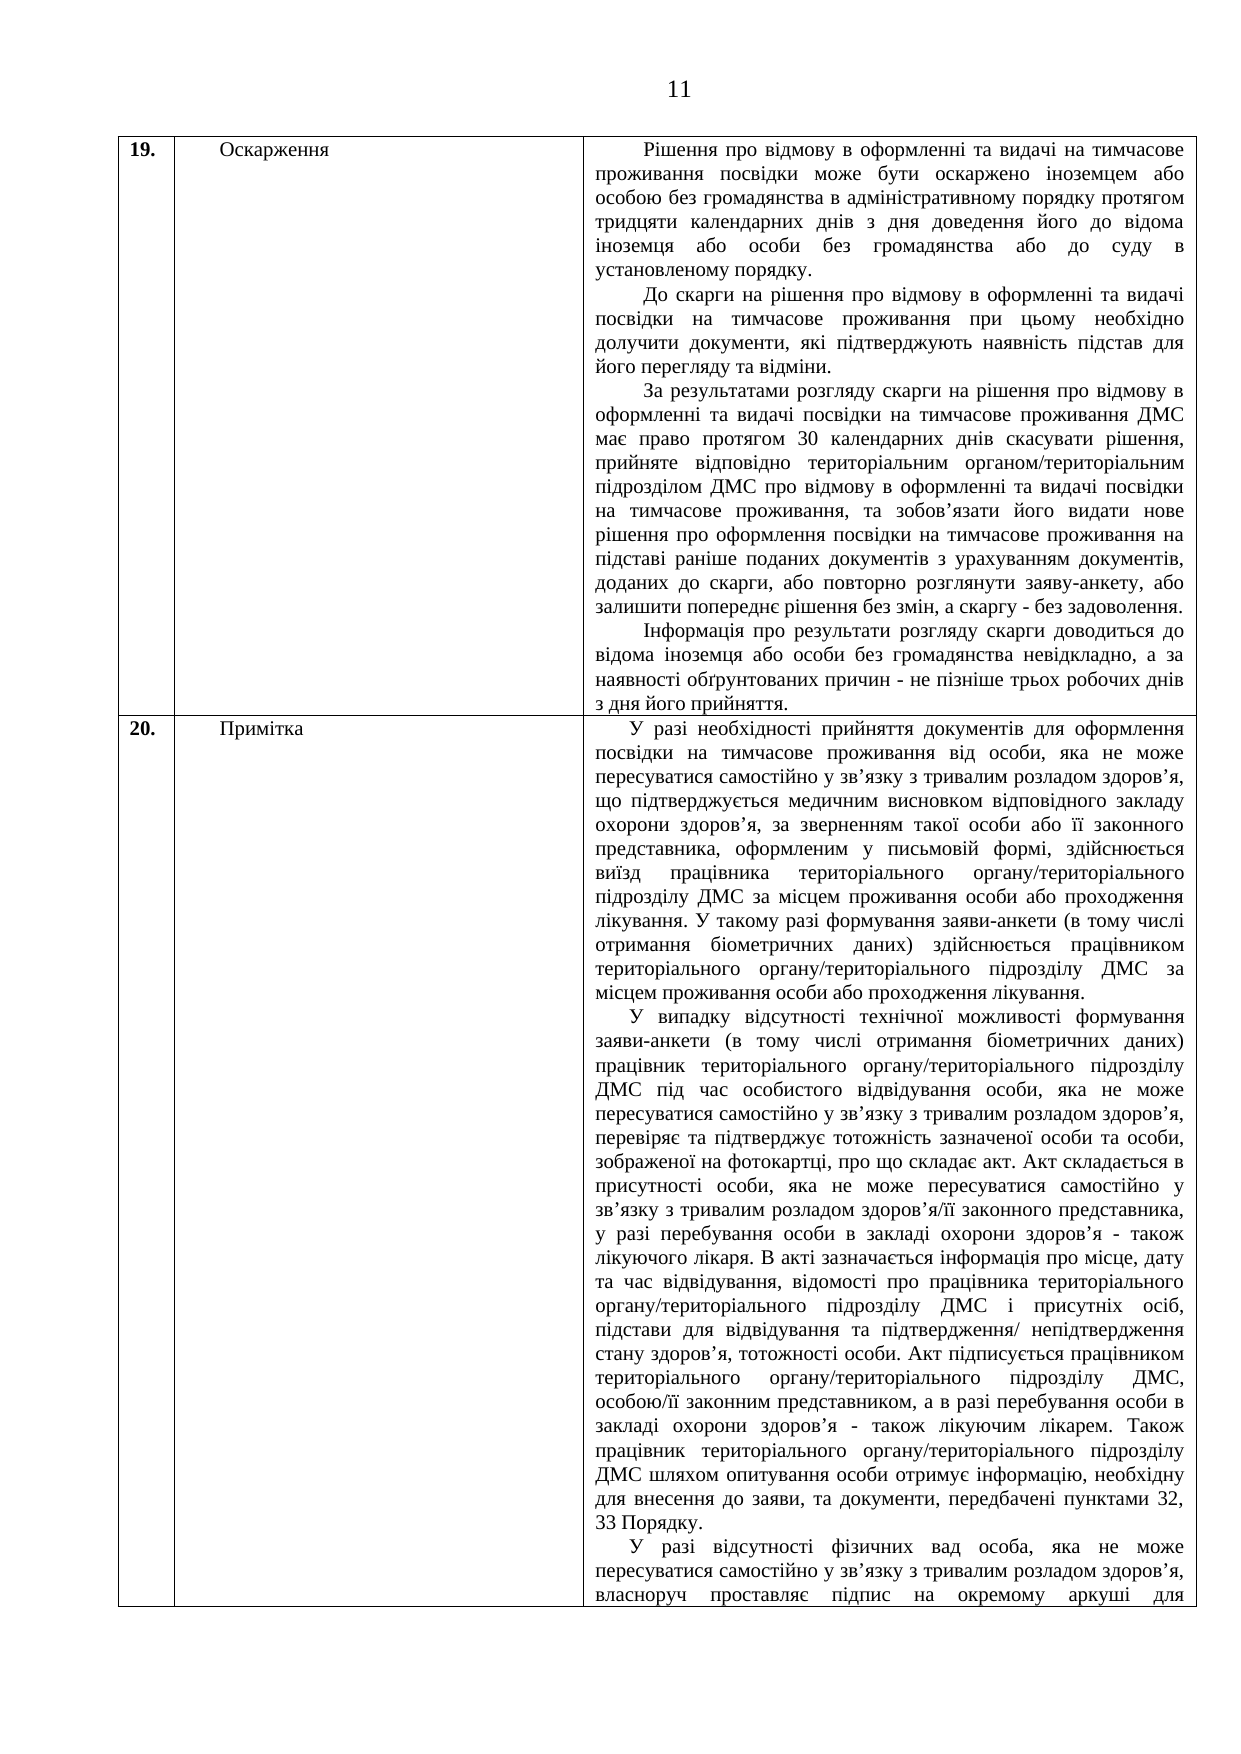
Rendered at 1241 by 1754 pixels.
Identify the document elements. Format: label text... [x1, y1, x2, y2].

table_cell Оскарження [175, 137, 583, 714]
table_cell Рішення про відмову в оформленні та видачі на тимчасове проживання посвідки може бути оскаржено іноземцем або особою без громадянства в адміністративному порядку протягом тридцяти календарних днів з дня доведення його до відома іноземця або особи без громадянства або до суду в установленому порядку. До скарги на рішення про відмову в оформленні та видачі посвідки на тимчасове проживання при цьому необхідно долучити документи, які підтверджують наявність підстав для його перегляду та відміни. За результатами розгляду скарги на рішення про відмову в оформленні та видачі посвідки на тимчасове проживання ДМС має право протягом 30 календарних днів скасувати рішення, прийняте відповідно територіальним органом/територіальним підрозділом ДМС про відмову в оформленні та видачі посвідки на тимчасове проживання, та зобов’язати його видати нове рішення про оформлення посвідки на тимчасове проживання на підставі раніше поданих документів з урахуванням документів, доданих до скарги, або повторно розглянути заяву-анкету, або залишити попереднє рішення без змін, а скаргу - без задоволення. Інформація про результати розгляду скарги доводиться до відома іноземця або особи без громадянства невідкладно, а за наявності обґрунтованих причин - не пізніше трьох робочих днів з дня його прийняття. [584, 137, 1196, 714]
table_cell Примітка [175, 716, 583, 1606]
table_cell 19. [119, 137, 174, 714]
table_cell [584, 716, 1196, 1606]
table_cell 20. [119, 716, 174, 1606]
